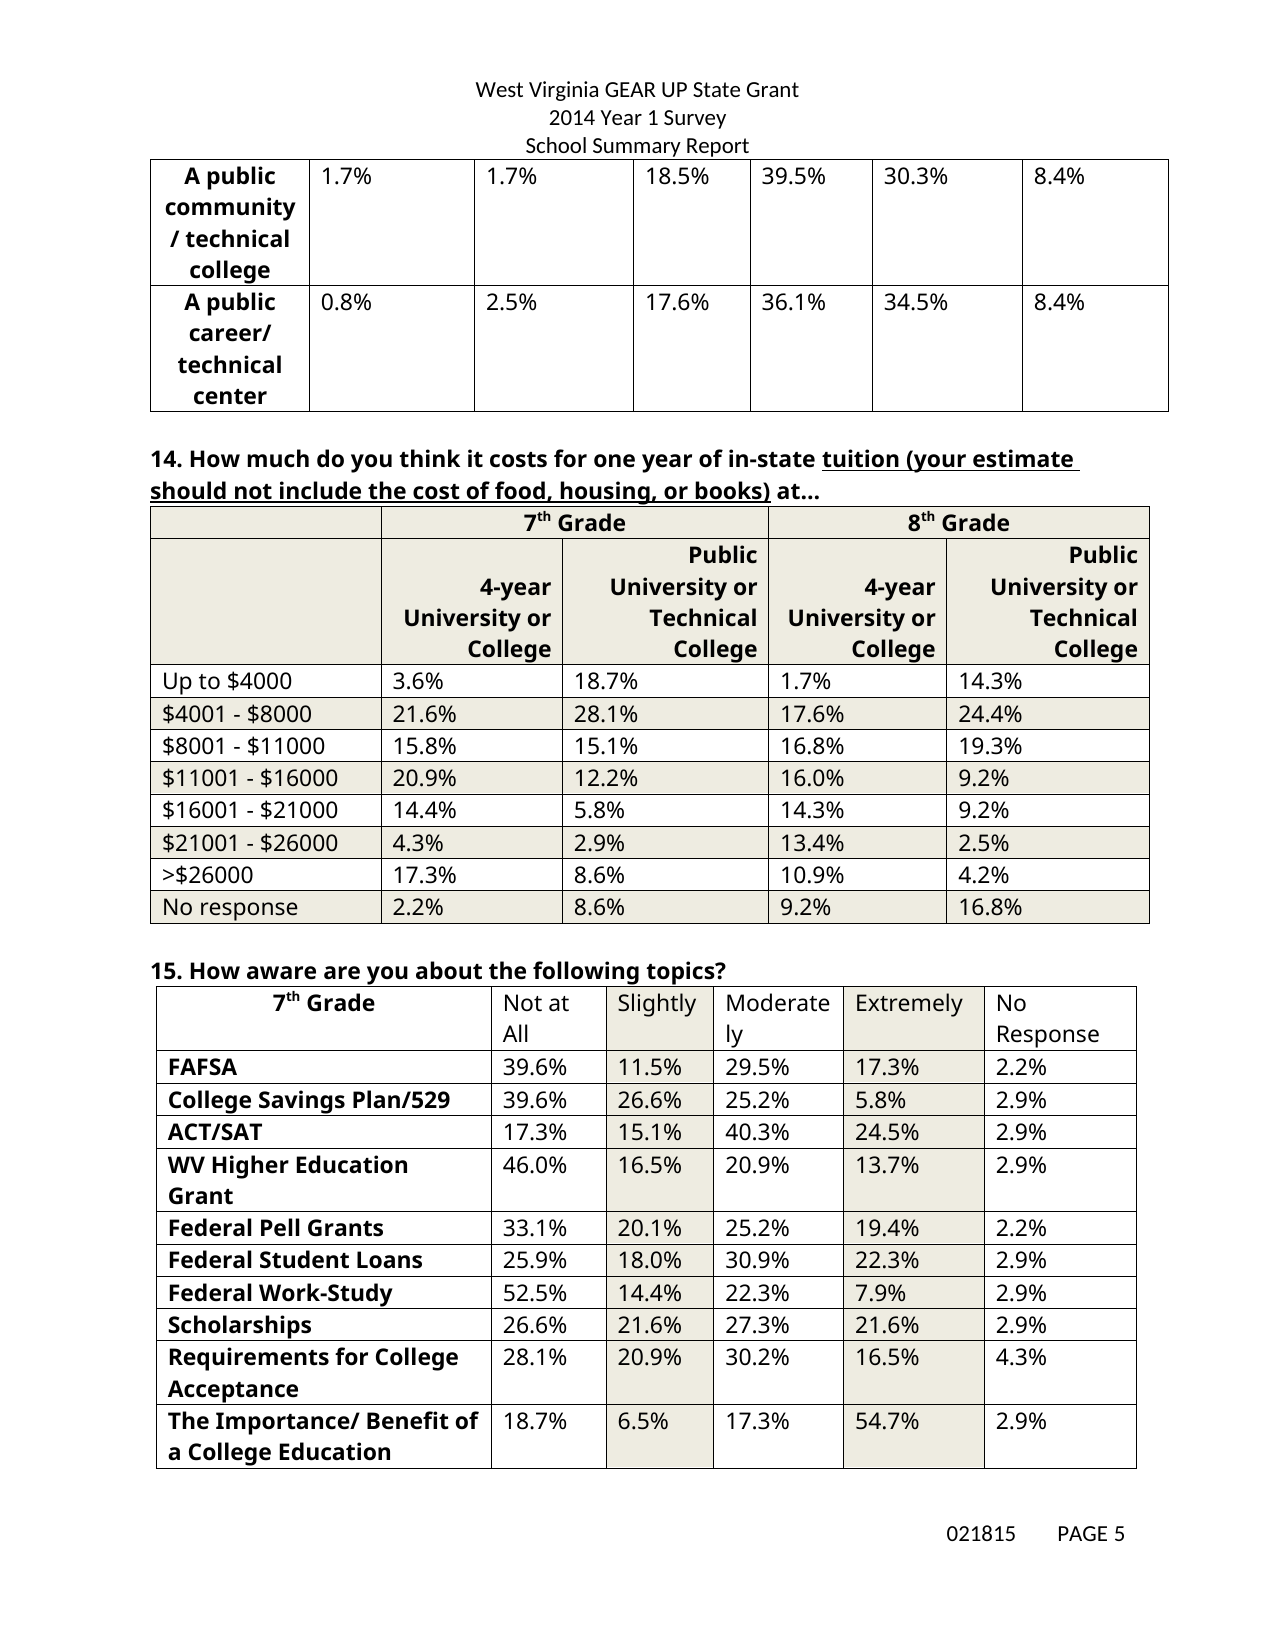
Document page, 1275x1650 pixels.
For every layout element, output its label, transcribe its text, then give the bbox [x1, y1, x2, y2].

table_cell $16001 - $21000 [151, 795, 381, 826]
text 14. How much do you think it costs for one year of in-state tuition (your estimate should not include the cost of food, housing, or books) at… [150, 443, 1125, 506]
table_cell 16.5% [607, 1149, 713, 1211]
table_cell 25.2% [714, 1084, 843, 1115]
table_cell 27.3% [714, 1309, 843, 1340]
table_cell 39.6% [492, 1051, 606, 1082]
table_cell $21001 - $26000 [151, 827, 381, 858]
table_cell 2.9% [985, 1405, 1136, 1467]
table_cell College Savings Plan/529 [157, 1084, 491, 1115]
table_cell 4.3% [382, 827, 562, 858]
table_cell 6.5% [607, 1405, 713, 1467]
table_cell 7.9% [844, 1277, 984, 1308]
table_cell 14.3% [947, 665, 1149, 697]
table_cell A public career/ technical center [151, 286, 309, 411]
table_cell Federal Pell Grants [157, 1212, 491, 1243]
table_cell Public University or Technical College [563, 539, 768, 664]
table_cell 30.3% [873, 160, 1022, 285]
table_cell 2.2% [382, 891, 562, 923]
table_cell 17.6% [634, 286, 750, 411]
table_cell 10.9% [769, 859, 946, 890]
table_cell 15.8% [382, 730, 562, 761]
table_cell 20.9% [382, 762, 562, 793]
table_cell 36.1% [751, 286, 872, 411]
table_cell FAFSA [157, 1051, 491, 1082]
table_cell 17.3% [382, 859, 562, 890]
table_cell 17.6% [769, 698, 946, 729]
table_cell 22.3% [844, 1245, 984, 1276]
table_cell 17.3% [714, 1405, 843, 1467]
table_cell 34.5% [873, 286, 1022, 411]
table_header No Response [985, 987, 1136, 1050]
table_cell 30.2% [714, 1341, 843, 1404]
table_cell Scholarships [157, 1309, 491, 1340]
table_cell 12.2% [563, 762, 768, 793]
table_cell 21.6% [844, 1309, 984, 1340]
table_cell 20.1% [607, 1212, 713, 1243]
table_cell >$26000 [151, 859, 381, 890]
table_cell 4.3% [985, 1341, 1136, 1404]
table_cell 26.6% [607, 1084, 713, 1115]
table_cell 24.5% [844, 1116, 984, 1148]
table_cell 46.0% [492, 1149, 606, 1211]
table_cell WV Higher Education Grant [157, 1149, 491, 1211]
table_cell 16.5% [844, 1341, 984, 1404]
table_cell 14.3% [769, 795, 946, 826]
table_cell 39.5% [751, 160, 872, 285]
table_cell 13.7% [844, 1149, 984, 1211]
table_cell 20.9% [607, 1341, 713, 1404]
table_cell 4-year University or College [769, 539, 946, 664]
table_cell 1.7% [769, 665, 946, 697]
table_cell 17.3% [492, 1116, 606, 1148]
table_cell 18.7% [492, 1405, 606, 1467]
table_cell 19.4% [844, 1212, 984, 1243]
table_cell 2.9% [985, 1309, 1136, 1340]
table_cell 18.0% [607, 1245, 713, 1276]
table_cell 20.9% [714, 1149, 843, 1211]
table_header 7th Grade [157, 987, 491, 1050]
text 15. How aware are you about the following topics? [150, 955, 1125, 986]
table_cell 15.1% [563, 730, 768, 761]
table_cell 39.6% [492, 1084, 606, 1115]
table_cell The Importance/ Benefit of a College Education [157, 1405, 491, 1467]
table_header Not at All [492, 987, 606, 1050]
table_cell 8.6% [563, 891, 768, 923]
table_cell 26.6% [492, 1309, 606, 1340]
table_cell $8001 - $11000 [151, 730, 381, 761]
table_cell 2.9% [985, 1245, 1136, 1276]
table_cell 40.3% [714, 1116, 843, 1148]
table_cell 9.2% [947, 762, 1149, 793]
table_cell 2.9% [985, 1277, 1136, 1308]
table_cell 13.4% [769, 827, 946, 858]
table_cell 1.7% [310, 160, 474, 285]
table_cell 25.2% [714, 1212, 843, 1243]
table_cell 16.0% [769, 762, 946, 793]
table_cell 17.3% [844, 1051, 984, 1082]
table_cell 21.6% [382, 698, 562, 729]
table_cell 28.1% [563, 698, 768, 729]
table_cell 29.5% [714, 1051, 843, 1082]
table_cell No response [151, 891, 381, 923]
table_cell 18.5% [634, 160, 750, 285]
table_cell 14.4% [607, 1277, 713, 1308]
table_cell 22.3% [714, 1277, 843, 1308]
table_cell 24.4% [947, 698, 1149, 729]
table_cell Up to $4000 [151, 665, 381, 697]
table_header 8th Grade [769, 507, 1149, 538]
table_header Slightly [607, 987, 713, 1050]
table_cell 54.7% [844, 1405, 984, 1467]
table_cell $11001 - $16000 [151, 762, 381, 793]
table_cell [151, 539, 381, 664]
table_header 7th Grade [382, 507, 768, 538]
table_cell Federal Student Loans [157, 1245, 491, 1276]
table_cell Requirements for College Acceptance [157, 1341, 491, 1404]
table_cell 16.8% [769, 730, 946, 761]
table_cell 4-year University or College [382, 539, 562, 664]
table_cell 9.2% [769, 891, 946, 923]
table_header Moderately [714, 987, 843, 1050]
table_cell 30.9% [714, 1245, 843, 1276]
table_cell 2.9% [985, 1084, 1136, 1115]
table_cell 2.5% [947, 827, 1149, 858]
table_cell 33.1% [492, 1212, 606, 1243]
table_cell 15.1% [607, 1116, 713, 1148]
table_cell ACT/SAT [157, 1116, 491, 1148]
table_cell 28.1% [492, 1341, 606, 1404]
table_cell 2.9% [985, 1149, 1136, 1211]
table_cell 16.8% [947, 891, 1149, 923]
table_cell 3.6% [382, 665, 562, 697]
table_cell Public University or Technical College [947, 539, 1149, 664]
table_cell 25.9% [492, 1245, 606, 1276]
table_cell 11.5% [607, 1051, 713, 1082]
table_cell 2.2% [985, 1051, 1136, 1082]
table_cell 8.6% [563, 859, 768, 890]
table_cell 0.8% [310, 286, 474, 411]
table_cell 8.4% [1023, 286, 1168, 411]
table_cell Federal Work-Study [157, 1277, 491, 1308]
table_cell 19.3% [947, 730, 1149, 761]
table_cell 21.6% [607, 1309, 713, 1340]
table_header Extremely [844, 987, 984, 1050]
table_cell 2.5% [475, 286, 633, 411]
table_cell $4001 - $8000 [151, 698, 381, 729]
table_cell 52.5% [492, 1277, 606, 1308]
table_cell 2.9% [985, 1116, 1136, 1148]
table_cell 18.7% [563, 665, 768, 697]
table_cell 8.4% [1023, 160, 1168, 285]
table_cell 14.4% [382, 795, 562, 826]
table_cell 9.2% [947, 795, 1149, 826]
table_cell 2.9% [563, 827, 768, 858]
table_cell 5.8% [844, 1084, 984, 1115]
table_cell 4.2% [947, 859, 1149, 890]
table_cell A public community/ technical college [151, 160, 309, 285]
table_cell 2.2% [985, 1212, 1136, 1243]
table_cell 1.7% [475, 160, 633, 285]
table_header [151, 507, 381, 538]
table_cell 5.8% [563, 795, 768, 826]
